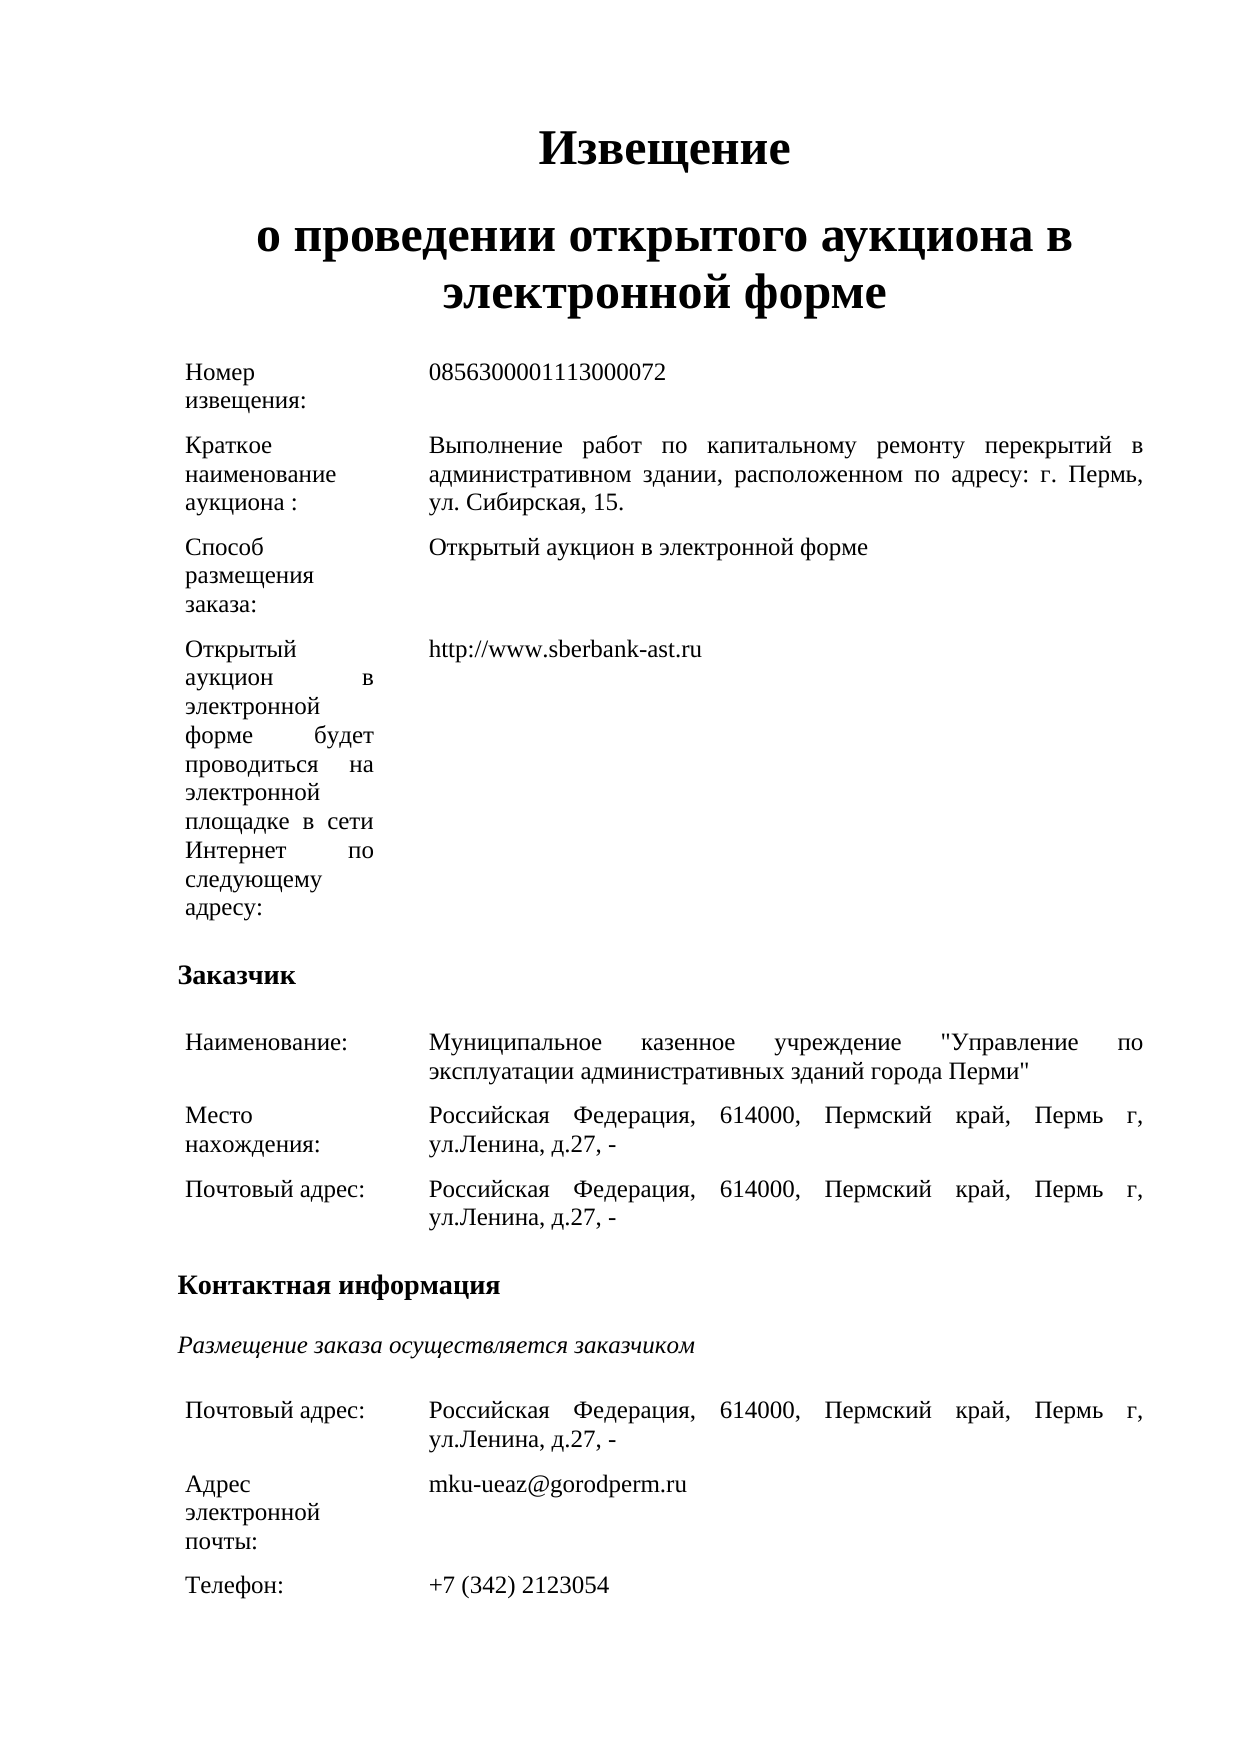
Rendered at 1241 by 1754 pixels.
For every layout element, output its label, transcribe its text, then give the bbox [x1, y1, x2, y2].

text о проведении открытого аукциона в электронной форме [177, 205, 1152, 320]
table_cell Российская Федерация, 614000, Пермский край, Пермь г, ул.Ленина, д.27, - [421, 1166, 1152, 1239]
table_header Муниципальное казенное учреждение "Управление по эксплуатации административных зданий города Перми" [421, 1020, 1152, 1093]
table_cell Открытый аукцион в электронной форме [421, 524, 1152, 626]
table_cell Выполнение работ по капитальному ремонту перекрытий в административном здании, расположенном по адресу: г. Пермь, ул. Сибирская, 15. [421, 422, 1152, 524]
table_cell mku-ueaz@gorodperm.ru [421, 1461, 1152, 1563]
text Заказчик [177, 958, 1152, 991]
text Контактная информация [177, 1268, 1152, 1301]
table_cell Адрес электронной почты: [177, 1461, 421, 1563]
table_header Номер извещения: [177, 349, 421, 422]
table_cell Открытый аукцион в электронной форме будет проводиться на электронной площадке в сети Интернет по следующему адресу: [177, 626, 421, 929]
table_cell +7 (342) 2123054 [421, 1563, 1152, 1607]
table_header 0856300001113000072 [421, 349, 1152, 422]
table_cell Место нахождения: [177, 1093, 421, 1166]
table_cell http://www.sberbank-ast.ru [421, 626, 1152, 929]
table_header Почтовый адрес: [177, 1388, 421, 1461]
table_header Российская Федерация, 614000, Пермский край, Пермь г, ул.Ленина, д.27, - [421, 1388, 1152, 1461]
text Извещение [177, 118, 1152, 176]
table_cell Краткое наименование аукциона : [177, 422, 421, 524]
table_cell Российская Федерация, 614000, Пермский край, Пермь г, ул.Ленина, д.27, - [421, 1093, 1152, 1166]
table_cell Почтовый адрес: [177, 1166, 421, 1239]
table_header Наименование: [177, 1020, 421, 1093]
text Размещение заказа осуществляется заказчиком [177, 1330, 1152, 1358]
table_cell Способ размещения заказа: [177, 524, 421, 626]
table_cell Телефон: [177, 1563, 421, 1607]
